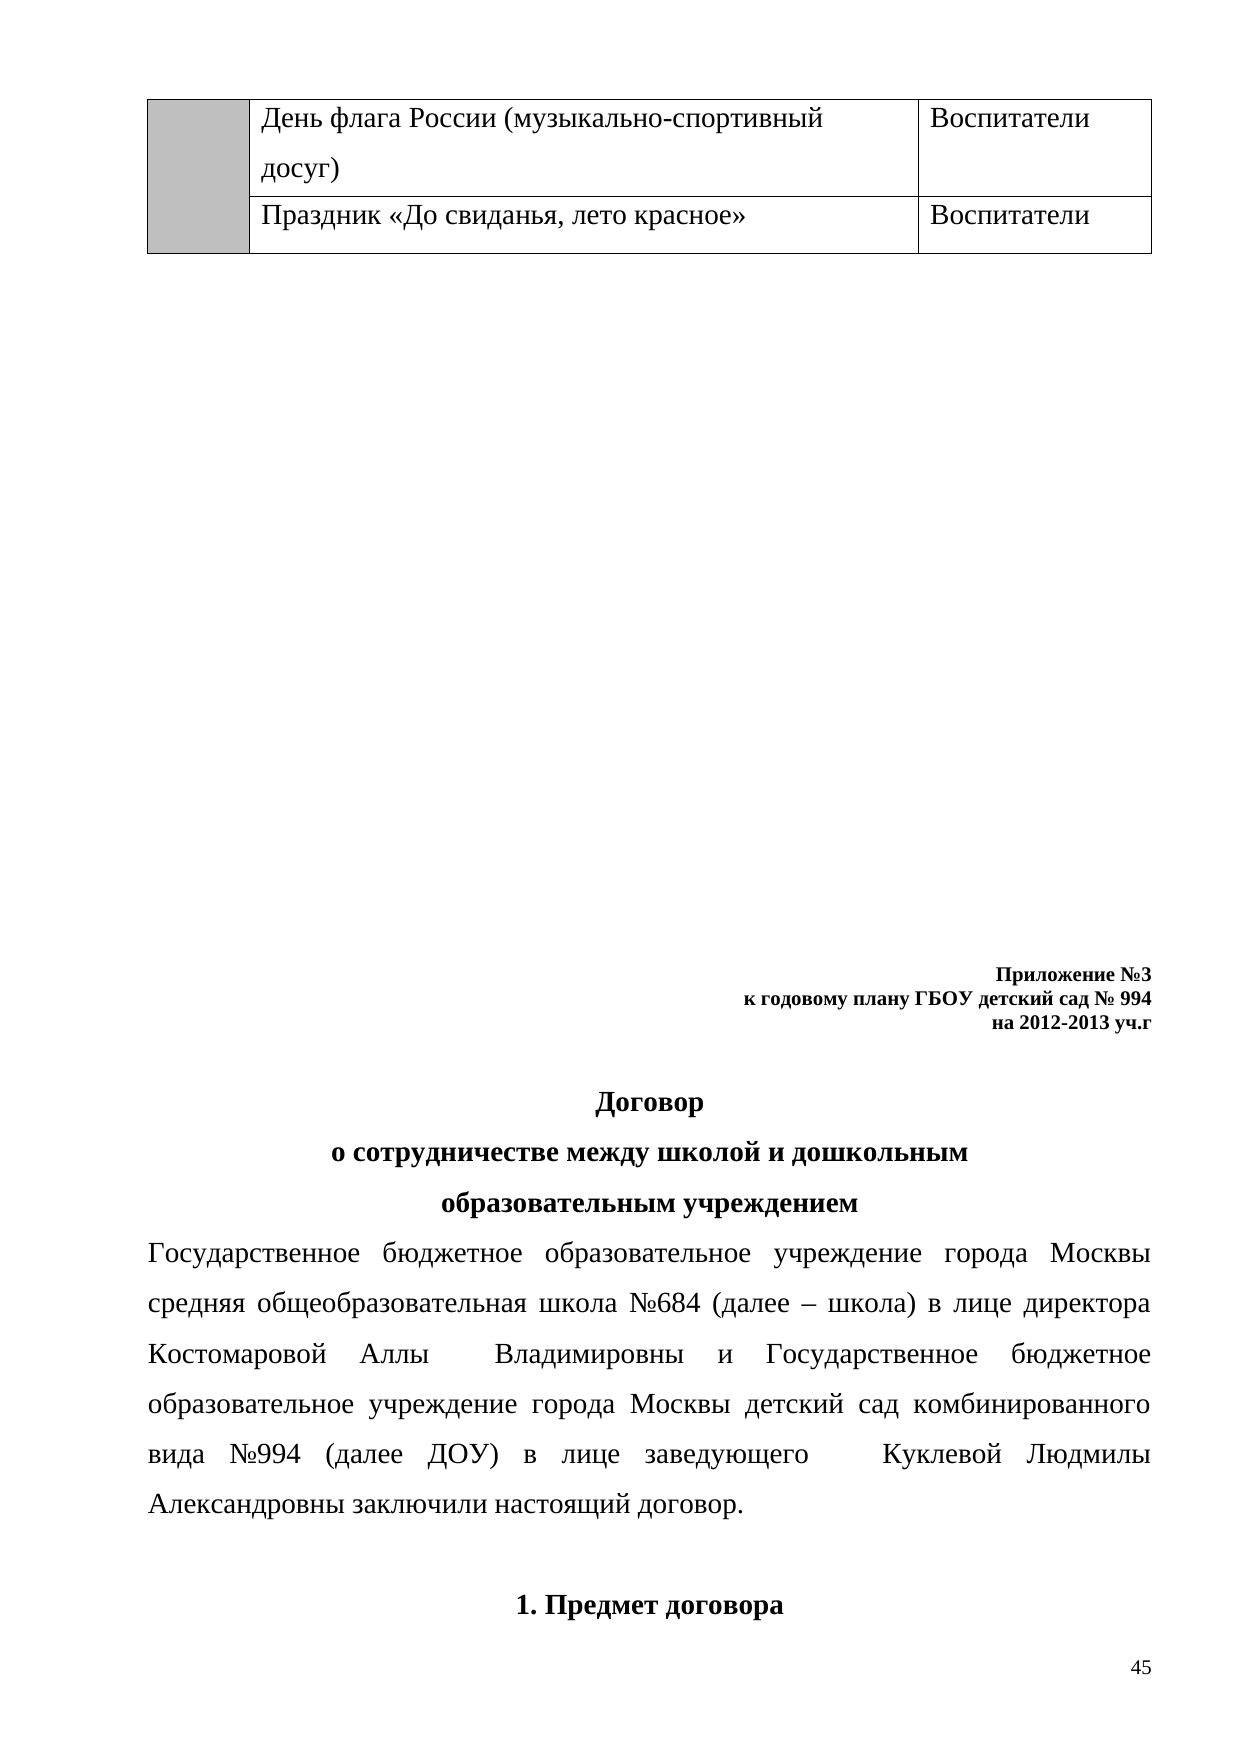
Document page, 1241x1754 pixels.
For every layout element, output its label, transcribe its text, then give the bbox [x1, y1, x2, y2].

text о сотрудничестве между школой и дошкольным [148, 1134, 1152, 1168]
text на 2012-2013 уч.г [148, 1010, 1152, 1034]
text Государственное бюджетное образовательное учреждение города Москвы средняя общеобразовательная школа №684 (далее – школа) в лице директора Костомаровой Аллы Владимировны и Государственное бюджетное образовательное учреждение города Москвы детский сад комбинированного вида №994 (далее ДОУ) в лице заведующего Куклевой Людмилы Александровны заключили настоящий договор. [148, 1235, 1152, 1520]
text к годовому плану ГБОУ детский сад № 994 [148, 986, 1152, 1010]
text образовательным учреждением [148, 1185, 1152, 1218]
table_cell День флага России (музыкально-спортивный досуг) [250, 100, 918, 196]
text Приложение №3 [148, 962, 1152, 986]
table_cell Воспитатели [919, 197, 1151, 253]
text Договор [148, 1084, 1152, 1118]
text 1. Предмет договора [148, 1587, 1152, 1621]
table_cell Праздник «До свиданья, лето красное» [250, 197, 918, 253]
table_cell Воспитатели [919, 100, 1151, 196]
